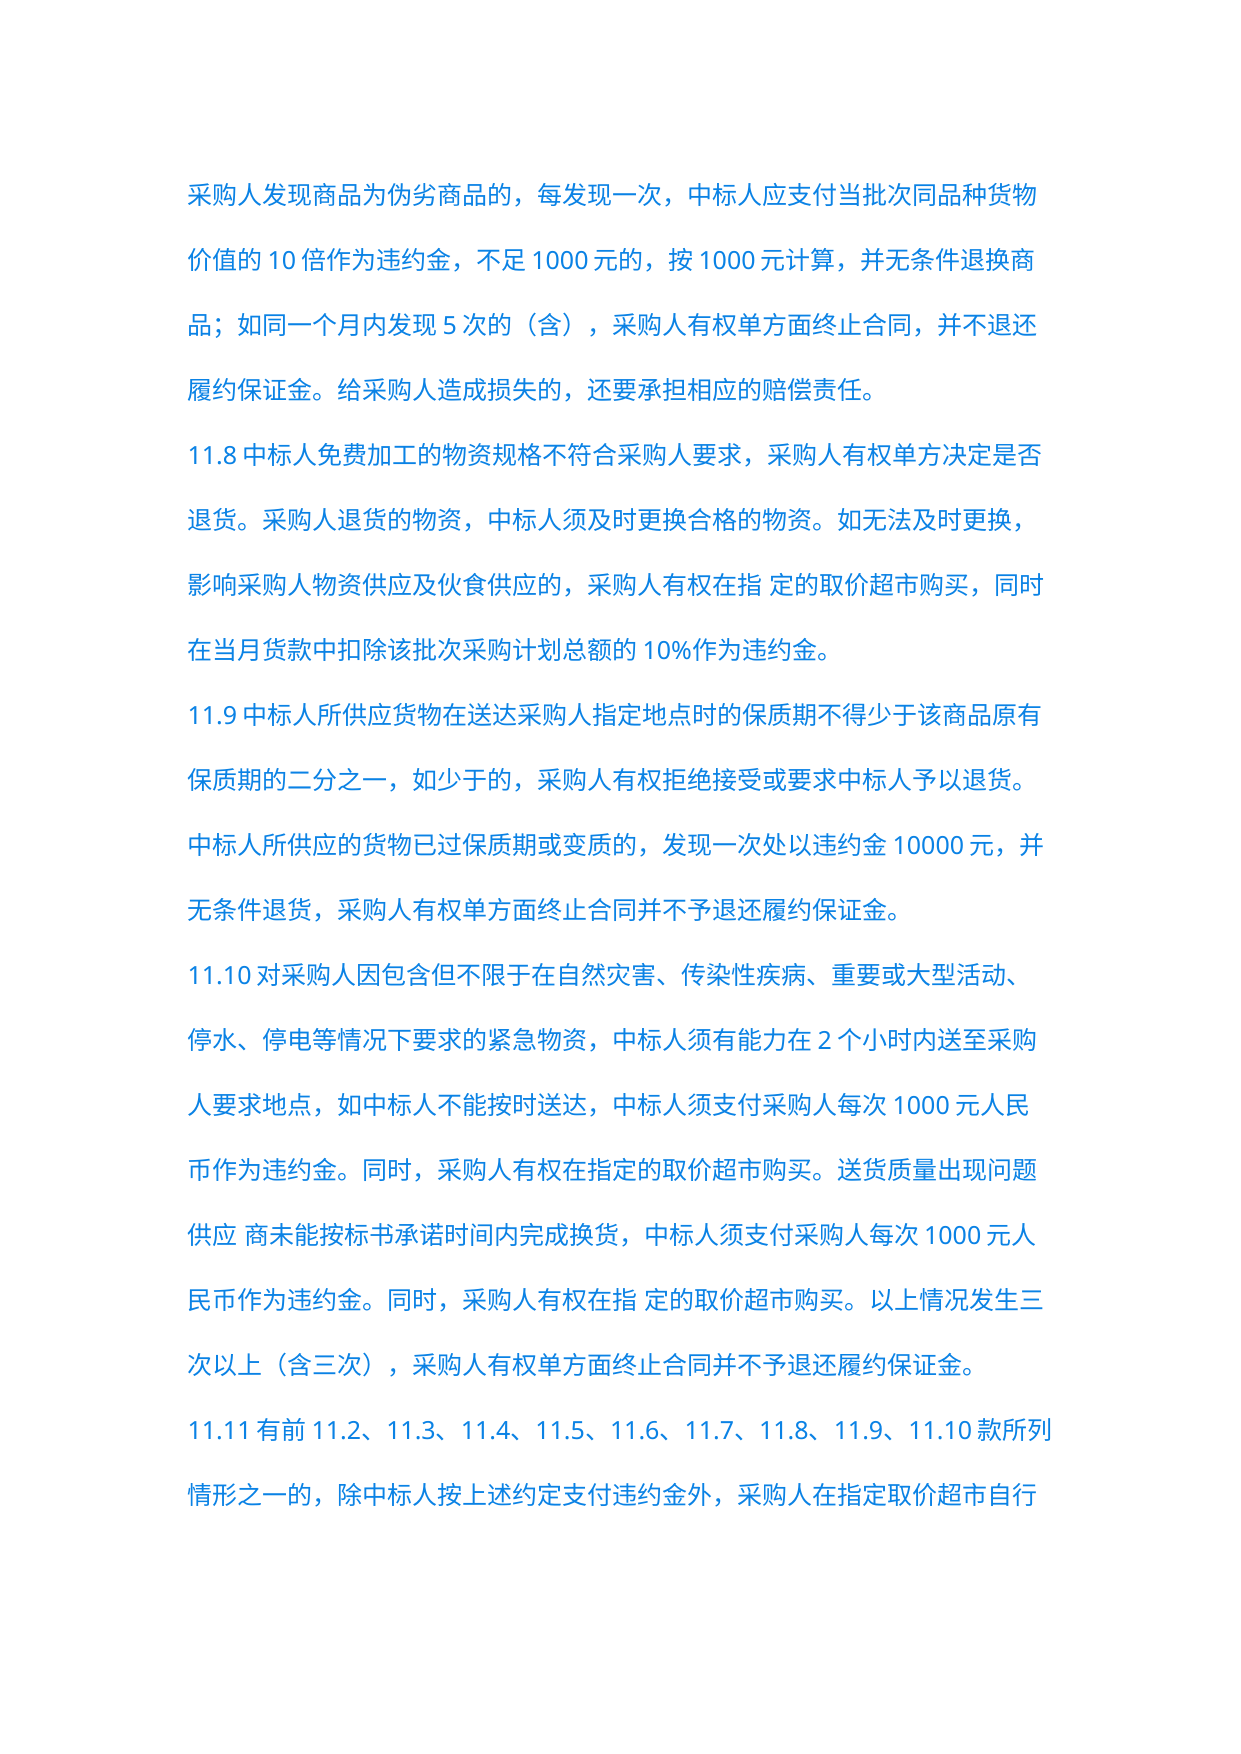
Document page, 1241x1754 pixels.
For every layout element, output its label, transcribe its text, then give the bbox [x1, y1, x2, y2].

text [187, 162, 1053, 422]
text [187, 1397, 1053, 1527]
text 11.8中标人免费加工的物资规格不符合采购人要求，采购人有权单方决定是否退货。采购人退货的物资，中标人须及时更换合格的物资。如无法及时更换，影响采购人物资供应及伙食供应的，采购人有权在指 定的取价超市购买，同时在当月货款中扣除该批次采购计划总额的10%作为违约金。 [187, 422, 1053, 682]
text 11.10对采购人因包含但不限于在自然灾害、传染性疾病、重要或大型活动、停水、停电等情况下要求的紧急物资，中标人须有能力在2个小时内送至采购人要求地点，如中标人不能按时送达，中标人须支付采购人每次1000元人民币作为违约金。同时，采购人有权在指定的取价超市购买。送货质量出现问题供应 商未能按标书承诺时间内完成换货，中标人须支付采购人每次1000元人民币作为违约金。同时，采购人有权在指 定的取价超市购买。以上情况发生三次以上（含三次），采购人有权单方面终止合同并不予退还履约保证金。 [187, 942, 1053, 1397]
text 11.9中标人所供应货物在送达采购人指定地点时的保质期不得少于该商品原有保质期的二分之一，如少于的，采购人有权拒绝接受或要求中标人予以退货。中标人所供应的货物已过保质期或变质的，发现一次处以违约金10000元，并无条件退货，采购人有权单方面终止合同并不予退还履约保证金。 [187, 682, 1053, 942]
